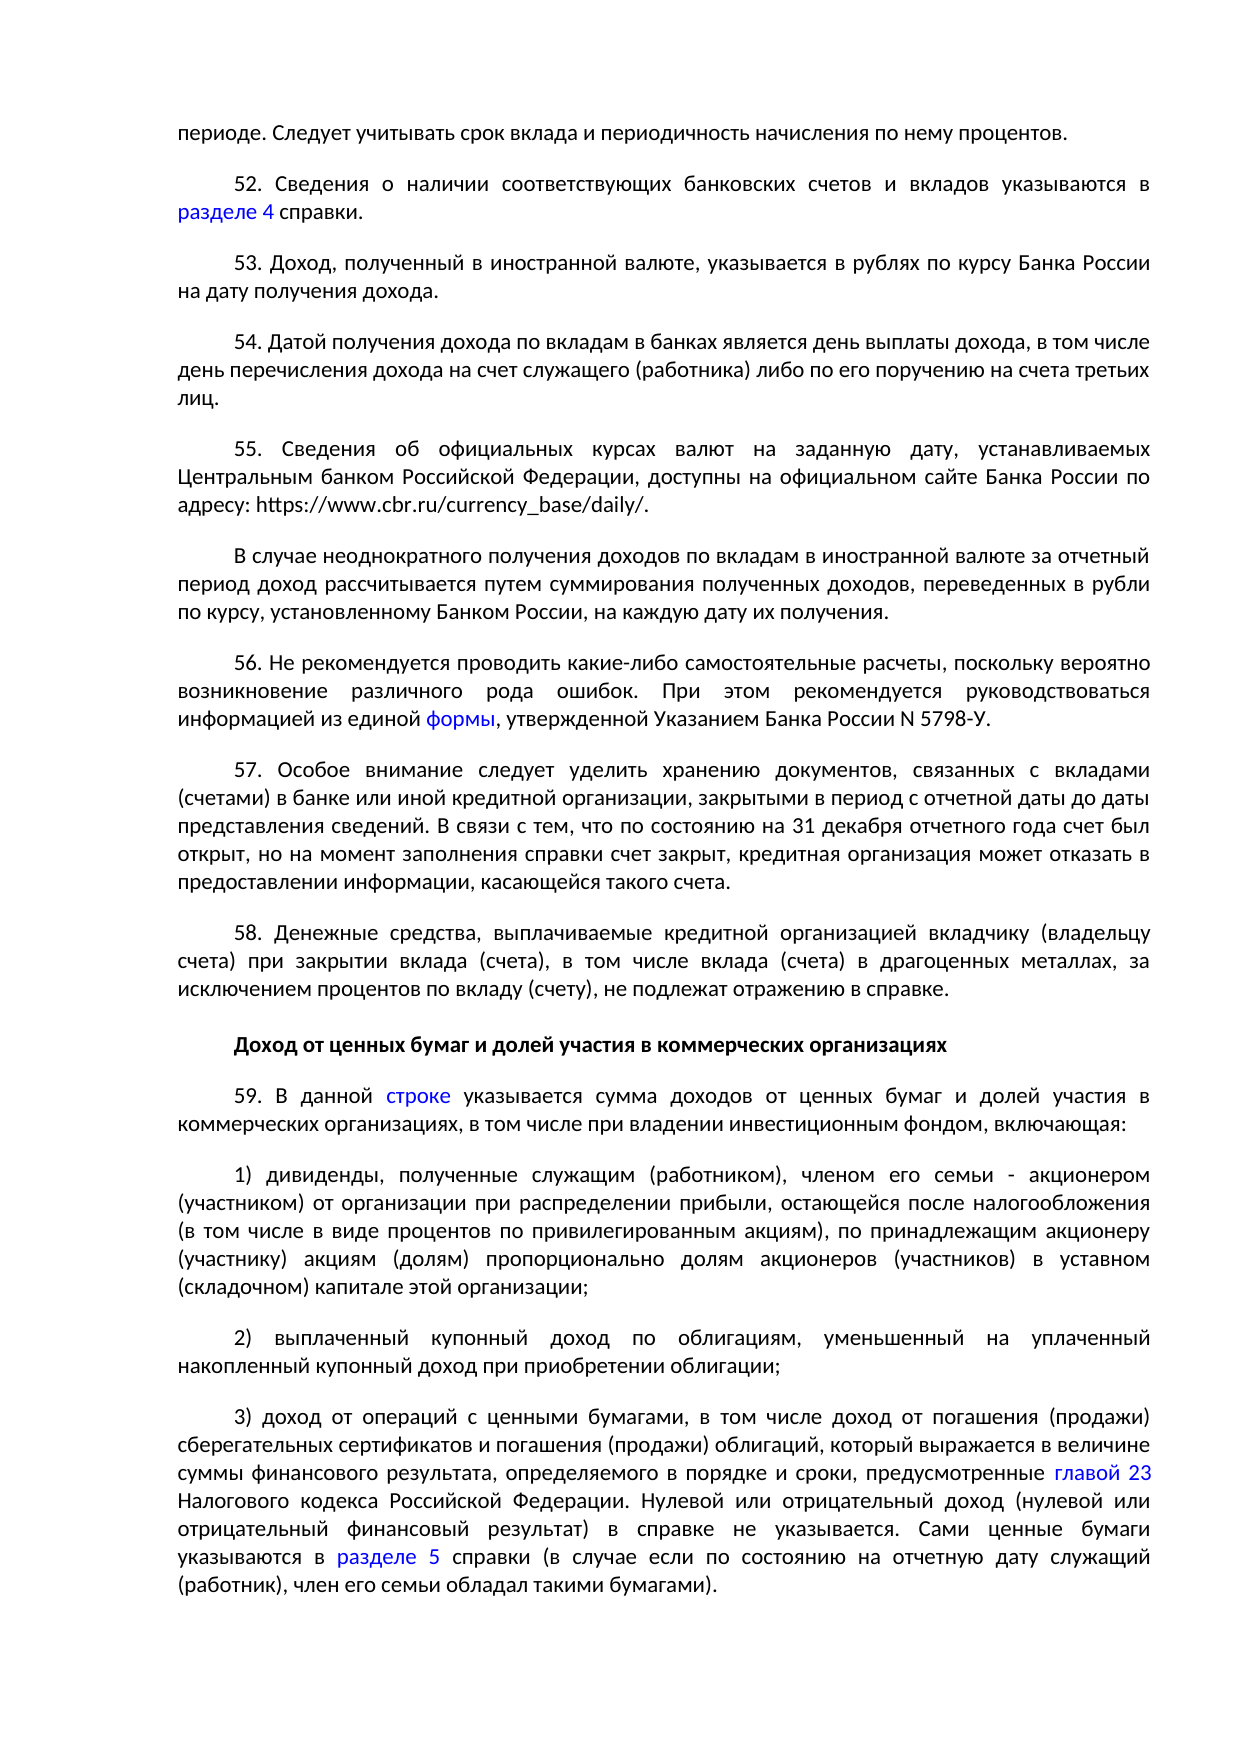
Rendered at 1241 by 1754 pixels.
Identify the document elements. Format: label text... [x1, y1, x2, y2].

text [177, 118, 1152, 146]
text 57. Особое внимание следует уделить хранению документов, связанных с вкладами (счетами) в банке или иной кредитной организации, закрытыми в период с отчетной даты до даты представления сведений. В связи с тем, что по состоянию на 31 декабря отчетного года счет был открыт, но на момент заполнения справки счет закрыт, кредитная организация может отказать в предоставлении информации, касающейся такого счета. [177, 755, 1152, 895]
text В случае неоднократного получения доходов по вкладам в иностранной валюте за отчетный период доход рассчитывается путем суммирования полученных доходов, переведенных в рубли по курсу, установленному Банком России, на каждую дату их получения. [177, 541, 1152, 625]
text 52. Сведения о наличии соответствующих банковских счетов и вкладов указываются в разделе 4 справки. [177, 169, 1152, 225]
text 59. В данной строке указывается сумма доходов от ценных бумаг и долей участия в коммерческих организациях, в том числе при владении инвестиционным фондом, включающая: [177, 1081, 1152, 1137]
text 56. Не рекомендуется проводить какие-либо самостоятельные расчеты, поскольку вероятно возникновение различного рода ошибок. При этом рекомендуется руководствоваться информацией из единой формы, утвержденной Указанием Банка России N 5798-У. [177, 648, 1152, 732]
text 2) выплаченный купонный доход по облигациям, уменьшенный на уплаченный накопленный купонный доход при приобретении облигации; [177, 1323, 1152, 1379]
text 58. Денежные средства, выплачиваемые кредитной организацией вкладчику (владельцу счета) при закрытии вклада (счета), в том числе вклада (счета) в драгоценных металлах, за исключением процентов по вкладу (счету), не подлежат отражению в справке. [177, 918, 1152, 1002]
text 3) доход от операций с ценными бумагами, в том числе доход от погашения (продажи) сберегательных сертификатов и погашения (продажи) облигаций, который выражается в величине суммы финансового результата, определяемого в порядке и сроки, предусмотренные главой 23 Налогового кодекса Российской Федерации. Нулевой или отрицательный доход (нулевой или отрицательный финансовый результат) в справке не указывается. Сами ценные бумаги указываются в разделе 5 справки (в случае если по состоянию на отчетную дату служащий (работник), член его семьи обладал такими бумагами). [177, 1402, 1152, 1598]
text 1) дивиденды, полученные служащим (работником), членом его семьи - акционером (участником) от организации при распределении прибыли, остающейся после налогообложения (в том числе в виде процентов по привилегированным акциям), по принадлежащим акционеру (участнику) акциям (долям) пропорционально долям акционеров (участников) в уставном (складочном) капитале этой организации; [177, 1160, 1152, 1300]
text 55. Сведения об официальных курсах валют на заданную дату, устанавливаемых Центральным банком Российской Федерации, доступны на официальном сайте Банка России по адресу: https://www.cbr.ru/currency_base/daily/. [177, 434, 1152, 518]
title Доход от ценных бумаг и долей участия в коммерческих организациях [177, 1030, 1152, 1058]
text 53. Доход, полученный в иностранной валюте, указывается в рублях по курсу Банка России на дату получения дохода. [177, 248, 1152, 304]
text 54. Датой получения дохода по вкладам в банках является день выплаты дохода, в том числе день перечисления дохода на счет служащего (работника) либо по его поручению на счета третьих лиц. [177, 327, 1152, 411]
